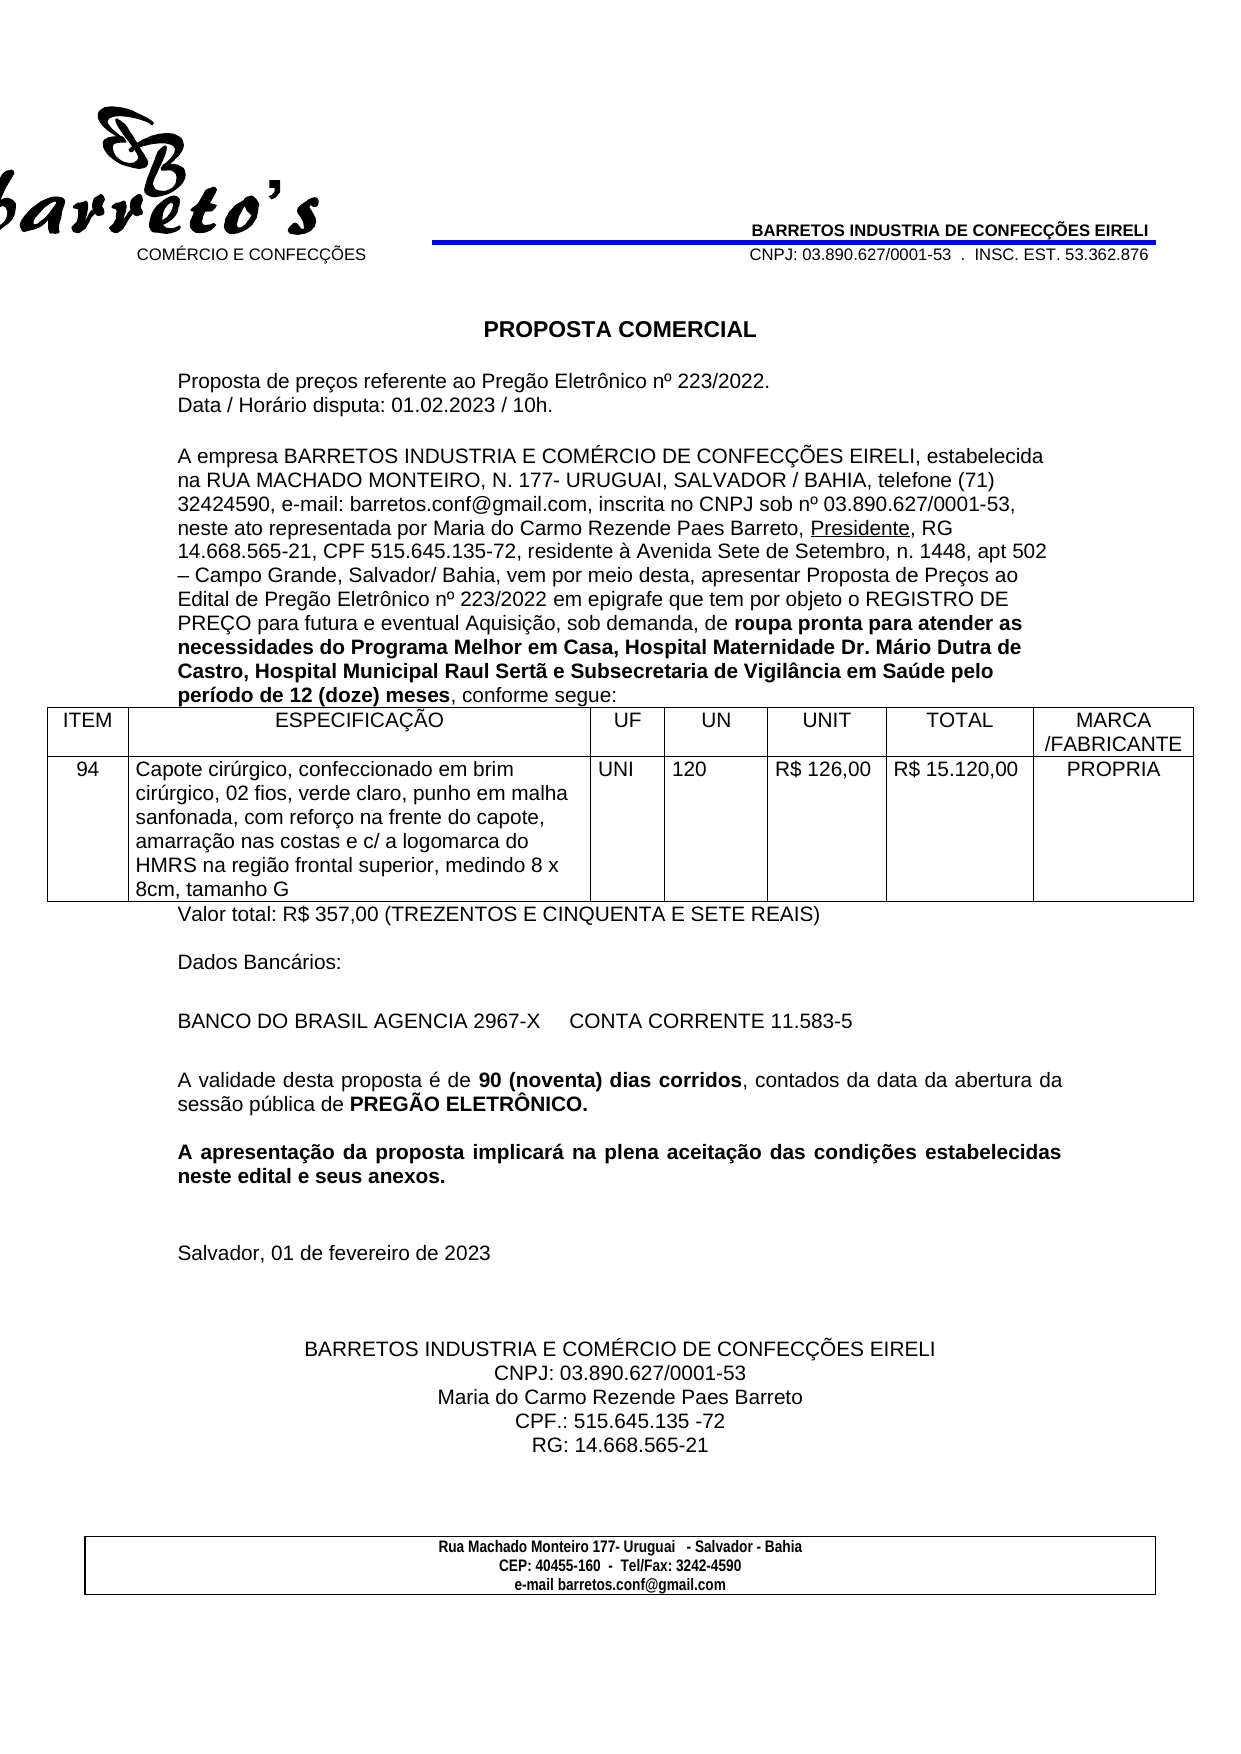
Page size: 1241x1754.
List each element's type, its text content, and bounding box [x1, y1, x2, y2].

table_cell 94 [48, 757, 128, 901]
text A empresa BARRETOS INDUSTRIA E COMÉRCIO DE CONFECÇÕES EIRELI, estabelecida na RUA MACHADO MONTEIRO, N. 177- URUGUAI, SALVADOR / BAHIA, telefone (71) 32424590, e-mail: barretos.conf@gmail.com, inscrita no CNPJ sob nº 03.890.627/0001-53, neste ato representada por Maria do Carmo Rezende Paes Barreto, Presidente, RG 14.668.565-21, CPF 515.645.135-72, residente à Avenida Sete de Setembro, n. 1448, apt 502 – Campo Grande, Salvador/ Bahia, vem por meio desta, apresentar Proposta de Preços ao Edital de Pregão Eletrônico nº 223/2022 em epigrafe que tem por objeto o REGISTRO DE PREÇO para futura e eventual Aquisição, sob demanda, de roupa pronta para atender as necessidades do Programa Melhor em Casa, Hospital Maternidade Dr. Mário Dutra de Castro, Hospital Municipal Raul Sertã e Subsecretaria de Vigilância em Saúde pelo período de 12 (doze) meses, conforme segue: [177, 443, 1063, 707]
text BANCO DO BRASIL AGENCIA 2967-X CONTA CORRENTE 11.583-5 [177, 1009, 1063, 1033]
table_header UF [591, 708, 664, 756]
table_cell 120 [665, 757, 767, 901]
table_cell COMÉRCIO E CONFECÇÕES [71, 240, 432, 264]
text BARRETOS INDUSTRIA E COMÉRCIO DE CONFECÇÕES EIRELI [177, 1337, 1063, 1361]
text Valor total: R$ 357,00 (TREZENTOS E CINQUENTA E SETE REAIS) [177, 902, 1063, 926]
text A apresentação da proposta implicará na plena aceitação das condições estabelecidas neste edital e seus anexos. [177, 1139, 1063, 1187]
text CPF.: 515.645.135 -72 [177, 1408, 1063, 1432]
text A validade desta proposta é de 90 (noventa) dias corridos, contados da data da abertura da sessão pública de PREGÃO ELETRÔNICO. [177, 1068, 1063, 1116]
table_header Rua Machado Monteiro 177- Uruguai - Salvador - Bahia CEP: 40455-160 - Tel/Fax: 3242-4590 e-mail barretos.conf@gmail.com [86, 1537, 1155, 1594]
table_header TOTAL [887, 708, 1033, 756]
table_header ITEM [48, 708, 128, 756]
text RG: 14.668.565-21 [177, 1432, 1063, 1456]
table_cell PROPRIA [1034, 757, 1193, 901]
table_cell R$ 126,00 [768, 757, 886, 901]
text Dados Bancários: [177, 950, 1063, 974]
table_header UN [665, 708, 767, 756]
text Data / Horário disputa: 01.02.2023 / 10h. [177, 393, 1063, 417]
text Maria do Carmo Rezende Paes Barreto [177, 1384, 1063, 1408]
table_header ESPECIFICAÇÃO [129, 708, 590, 756]
table_cell UNI [591, 757, 664, 901]
table_cell Capote cirúrgico, confeccionado em brim cirúrgico, 02 fios, verde claro, punho em malha sanfonada, com reforço na frente do capote, amarração nas costas e c/ a logomarca do HMRS na região frontal superior, medindo 8 x 8cm, tamanho G [129, 757, 590, 901]
table_header [71, 221, 432, 240]
text Proposta de preços referente ao Pregão Eletrônico nº 223/2022. [177, 369, 1063, 393]
text CNPJ: 03.890.627/0001-53 [177, 1361, 1063, 1384]
table_header MARCA /FABRICANTE [1034, 708, 1193, 756]
table_cell CNPJ: 03.890.627/0001-53 . INSC. EST. 53.362.876 [432, 245, 1156, 264]
table_header BARRETOS INDUSTRIA DE CONFECÇÕES EIRELI [432, 221, 1156, 240]
text Salvador, 01 de fevereiro de 2023 [177, 1241, 1063, 1265]
table_header UNIT [768, 708, 886, 756]
text PROPOSTA COMERCIAL [177, 316, 1063, 343]
table_cell R$ 15.120,00 [887, 757, 1033, 901]
